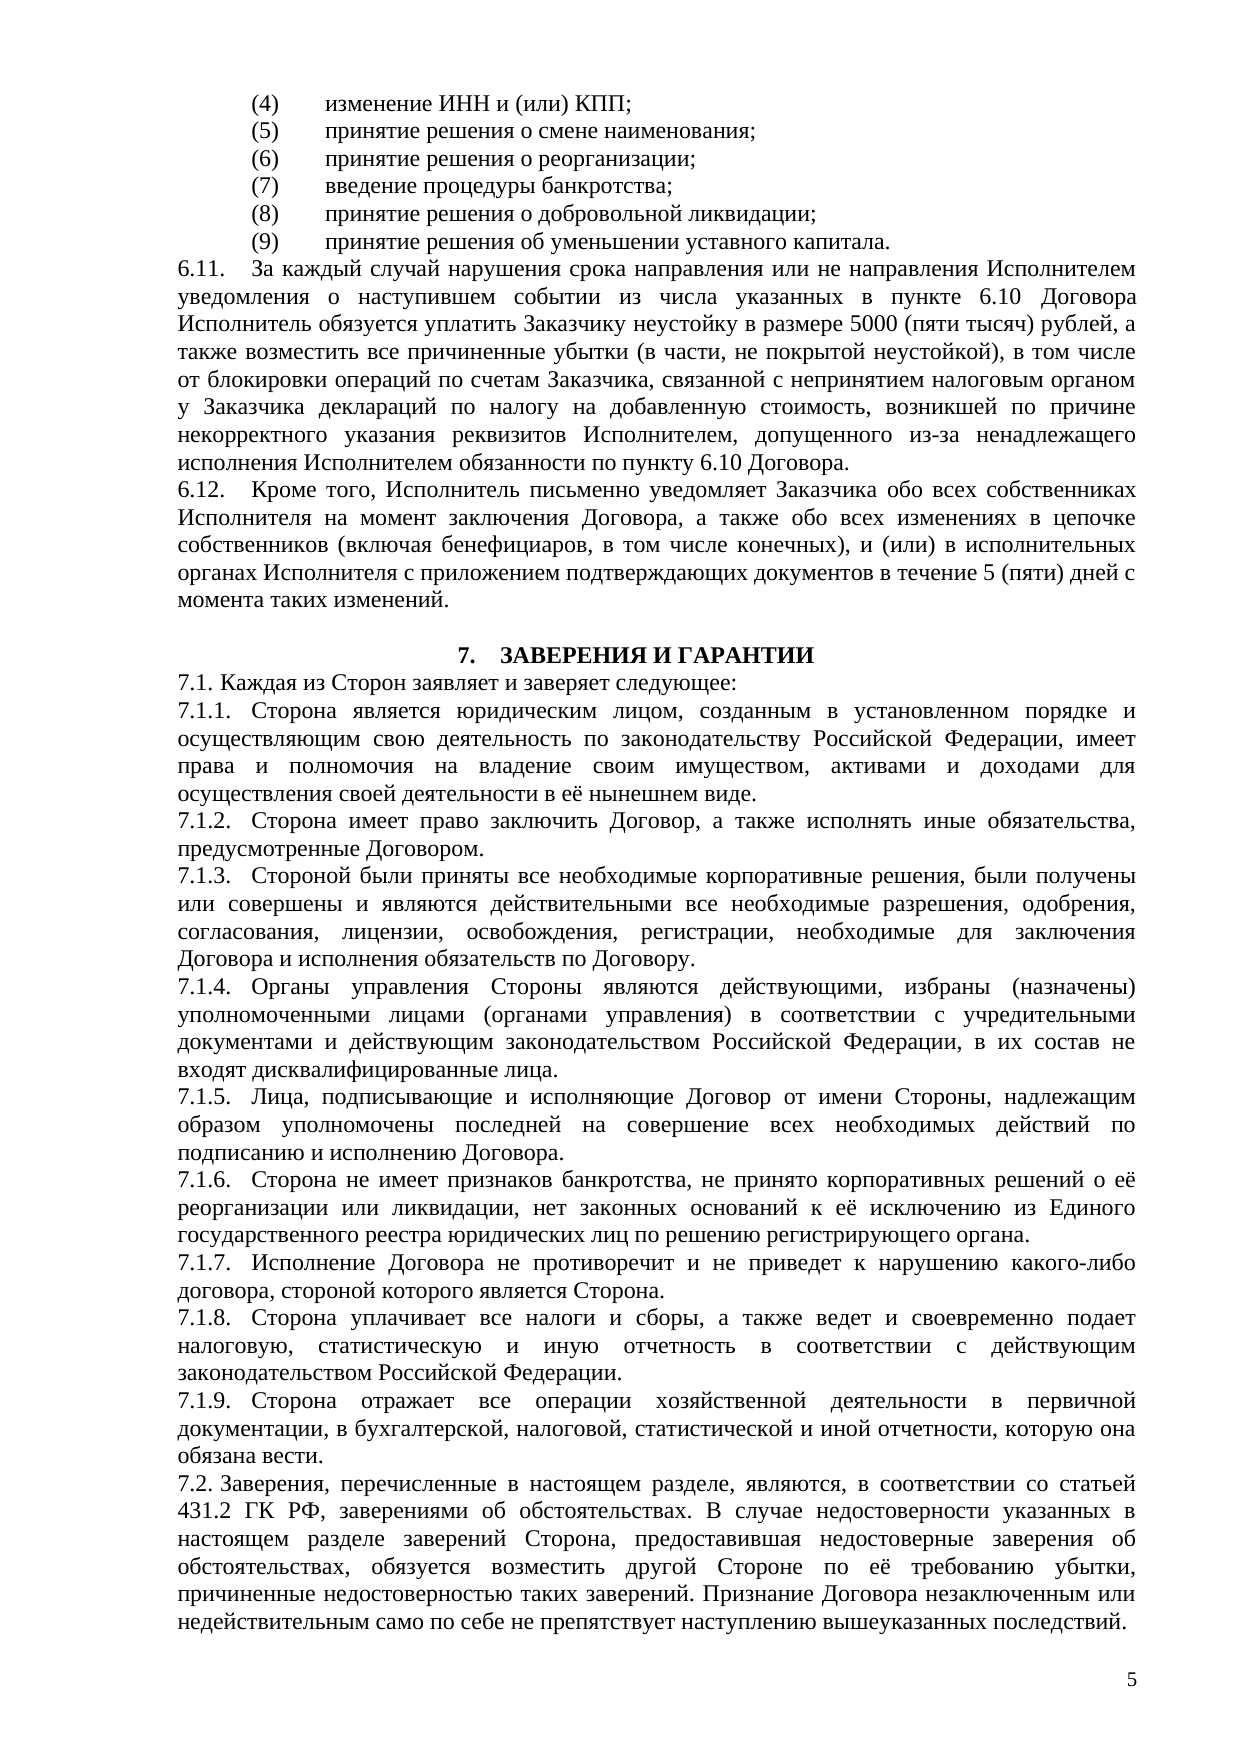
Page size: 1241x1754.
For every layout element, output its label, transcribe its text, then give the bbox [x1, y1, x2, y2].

list За каждый случай нарушения срока направления или не направления Исполнителем уведомления о наступившем событии из числа указанных в пункте 6.10 Договора Исполнитель обязуется уплатить Заказчику неустойку в размере 5000 (пяти тысяч) рублей, а также возместить все причиненные убытки (в части, не покрытой неустойкой), в том числе от блокировки операций по счетам Заказчика, связанной с непринятием налоговым органом у Заказчика деклараций по налогу на добавленную стоимость, возникшей по причине некорректного указания реквизитов Исполнителем, допущенного из-за ненадлежащего исполнения Исполнителем обязанности по пункту 6.10 Договора. [177, 254, 1137, 475]
text 7.1.5. Лица, подписывающие и исполняющие Договор от имени Стороны, надлежащим образом уполномочены последней на совершение всех необходимых действий по подписанию и исполнению Договора. [177, 1082, 1137, 1165]
list принятие решения об уменьшении уставного капитала. [177, 227, 1137, 254]
text 7.1.9. Сторона отражает все операции хозяйственной деятельности в первичной документации, в бухгалтерской, налоговой, статистической и иной отчетности, которую она обязана вести. [177, 1386, 1137, 1469]
list Кроме того, Исполнитель письменно уведомляет Заказчика обо всех собственниках Исполнителя на момент заключения Договора, а также обо всех изменениях в цепочке собственников (включая бенефициаров, в том числе конечных), и (или) в исполнительных органах Исполнителя с приложением подтверждающих документов в течение 5 (пяти) дней с момента таких изменений. [177, 475, 1137, 613]
text 7.1.7. Исполнение Договора не противоречит и не приведет к нарушению какого-либо договора, стороной которого является Сторона. [177, 1248, 1137, 1303]
text 7.1.4. Органы управления Стороны являются действующими, избраны (назначены) уполномоченными лицами (органами управления) в соответствии с учредительными документами и действующим законодательством Российской Федерации, в их состав не входят дисквалифицированные лица. [177, 972, 1137, 1082]
text 7.1.1. Сторона является юридическим лицом, созданным в установленном порядке и осуществляющим свою деятельность по законодательству Российской Федерации, имеет права и полномочия на владение своим имуществом, активами и доходами для осуществления своей деятельности в её нынешнем виде. [177, 696, 1137, 806]
text 7.1.6. Сторона не имеет признаков банкротства, не принято корпоративных решений о её реорганизации или ликвидации, нет законных оснований к её исключению из Единого государственного реестра юридических лиц по решению регистрирующего органа. [177, 1165, 1137, 1248]
list ЗАВЕРЕНИЯ И ГАРАНТИИ [135, 641, 1137, 668]
text 7.1.2. Сторона имеет право заключить Договор, а также исполнять иные обязательства, предусмотренные Договором. [177, 806, 1137, 862]
text 7.1.8. Сторона уплачивает все налоги и сборы, а также ведет и своевременно подает налоговую, статистическую и иную отчетность в соответствии с действующим законодательством Российской Федерации. [177, 1303, 1137, 1386]
list изменение ИНН и (или) КПП; [177, 89, 1137, 116]
list Заверения, перечисленные в настоящем разделе, являются, в соответствии со статьей 431.2 ГК РФ, заверениями об обстоятельствах. В случае недостоверности указанных в настоящем разделе заверений Сторона, предоставившая недостоверные заверения об обстоятельствах, обязуется возместить другой Стороне по её требованию убытки, причиненные недостоверностью таких заверений. Признание Договора незаключенным или недействительным само по себе не препятствует наступлению вышеуказанных последствий. [177, 1469, 1137, 1634]
list принятие решения о добровольной ликвидации; [177, 199, 1137, 227]
list Каждая из Сторон заявляет и заверяет следующее: [177, 668, 1137, 696]
list принятие решения о реорганизации; [177, 144, 1137, 171]
list принятие решения о смене наименования; [177, 116, 1137, 144]
text 7.1.3. Стороной были приняты все необходимые корпоративные решения, были получены или совершены и являются действительными все необходимые разрешения, одобрения, согласования, лицензии, освобождения, регистрации, необходимые для заключения Договора и исполнения обязательств по Договору. [177, 862, 1137, 972]
list введение процедуры банкротства; [177, 171, 1137, 199]
